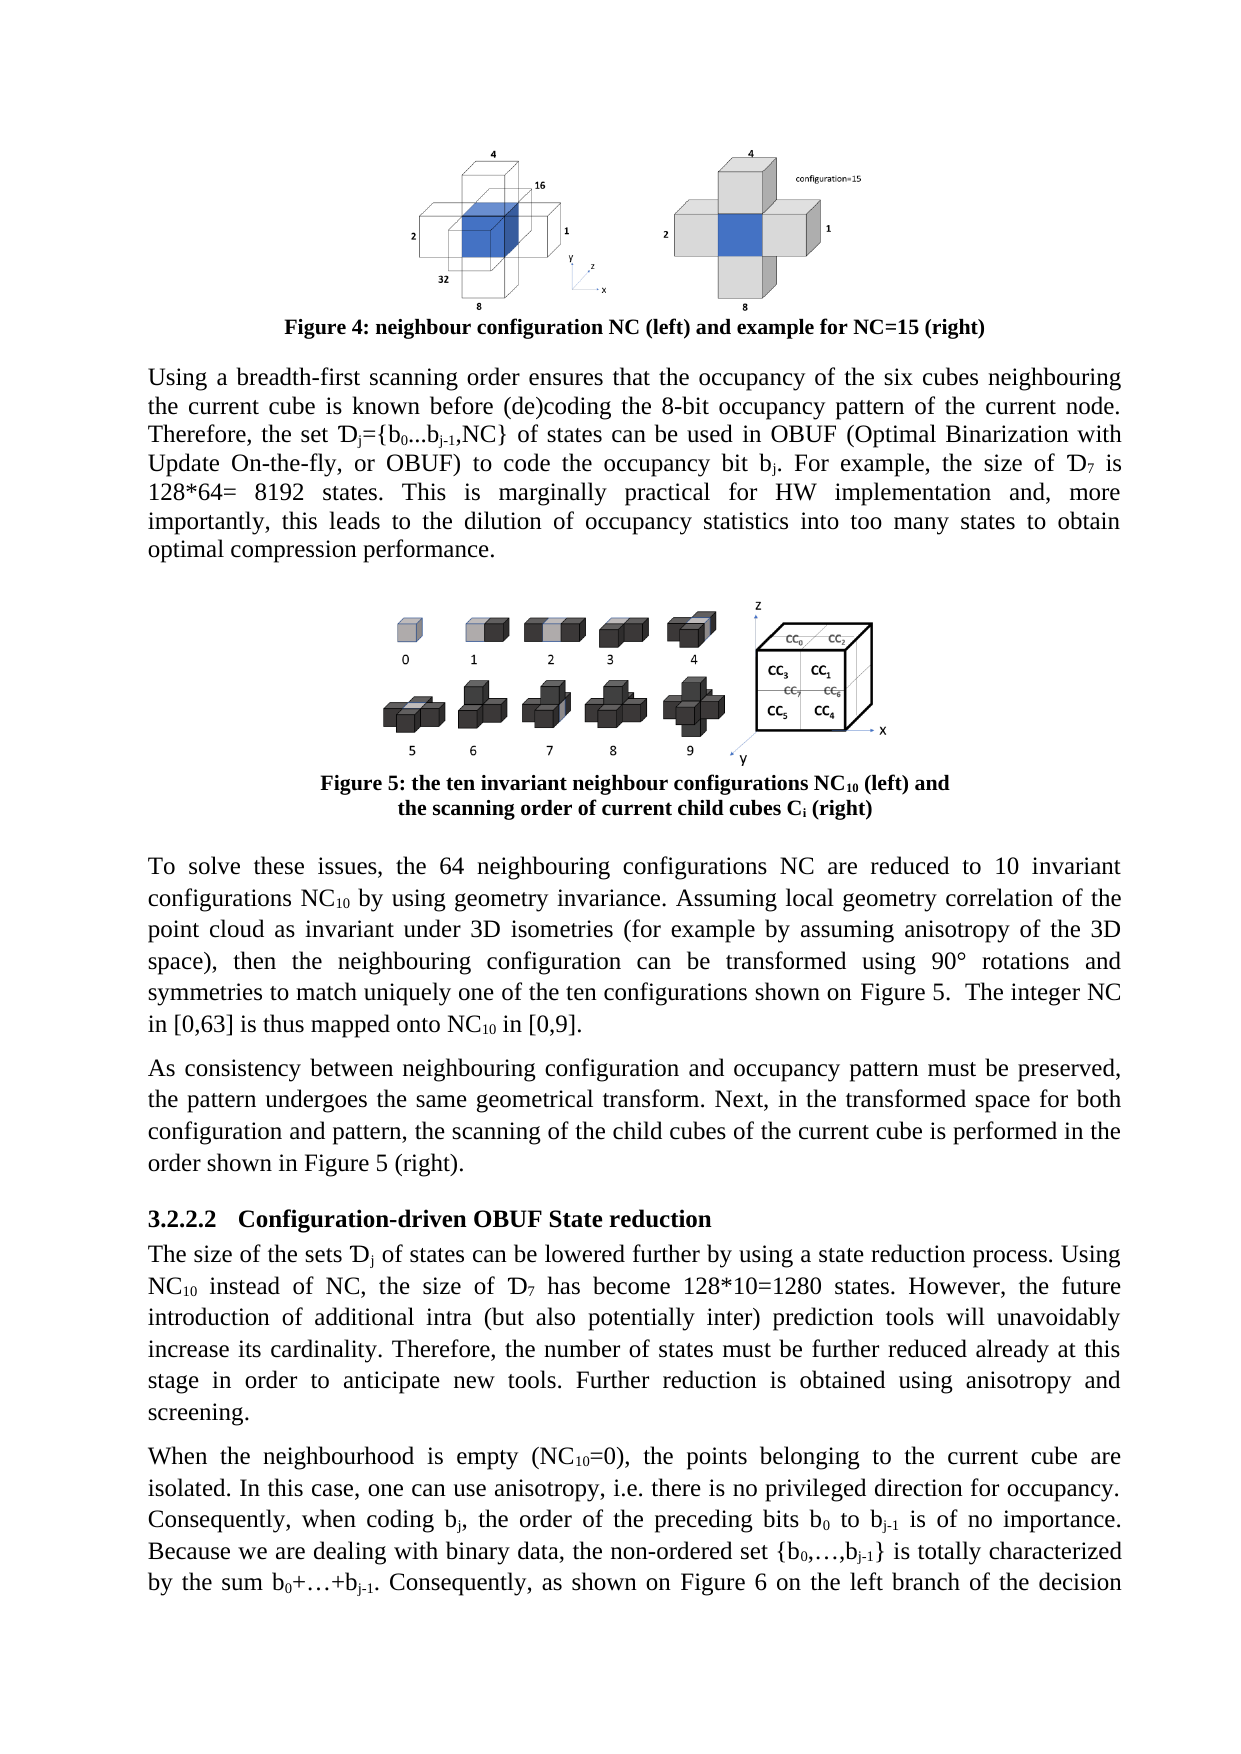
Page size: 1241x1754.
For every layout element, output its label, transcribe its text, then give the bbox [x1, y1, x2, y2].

subtitle Configuration-driven OBUF State reduction [148, 1204, 1122, 1233]
text The size of the sets Ɗj of states can be lowered further by using a state reduction process. Using NC10 instead of NC, the size of Ɗ7 has become 128*10=1280 states. However, the future introduction of additional intra (but also potentially inter) prediction tools will unavoidably increase its cardinality. Therefore, the number of states must be further reduced already at this stage in order to anticipate new tools. Further reduction is obtained using anisotropy and screening. [148, 1239, 1122, 1426]
text To solve these issues, the 64 neighbouring configurations NC are reduced to 10 invariant configurations NC10 by using geometry invariance. Assuming local geometry correlation of the point cloud as invariant under 3D isometries (for example by assuming anisotropy of the 3D space), then the neighbouring configuration can be transformed using 90° rotations and symmetries to match uniquely one of the ten configurations shown on Figure 5. The integer NC in [0,63] is thus mapped onto NC10 in [0,9]. [148, 851, 1122, 1038]
picture [383, 588, 887, 768]
text Figure 4: neighbour configuration NC (left) and example for NC=15 (right) [148, 314, 1122, 339]
text Figure 5: the ten invariant neighbour configurations NC10 (left) and [148, 770, 1122, 795]
picture [656, 147, 866, 312]
text Using a breadth-first scanning order ensures that the occupancy of the six cubes neighbouring the current cube is known before (de)coding the 8-bit occupancy pattern of the current node. Therefore, the set Ɗj={b0...bj-1,NC} of states can be used in OBUF (Optimal Binarization with Update On-the-fly, or OBUF) to code the occupancy bit bj. For example, the size of Ɗ7 is 128*64= 8192 states. This is marginally practical for HW implementation and, more importantly, this leads to the dilution of occupancy statistics into too many states to obtain optimal compression performance. [148, 362, 1122, 563]
text As consistency between neighbouring configuration and occupancy pattern must be preserved, the pattern undergoes the same geometrical transform. Next, in the transformed space for both configuration and pattern, the scanning of the child cubes of the current cube is performed in the order shown in Figure 5 (right). [148, 1053, 1122, 1176]
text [148, 1441, 1122, 1596]
picture [404, 149, 613, 312]
text the scanning order of current child cubes Ci (right) [148, 795, 1122, 820]
